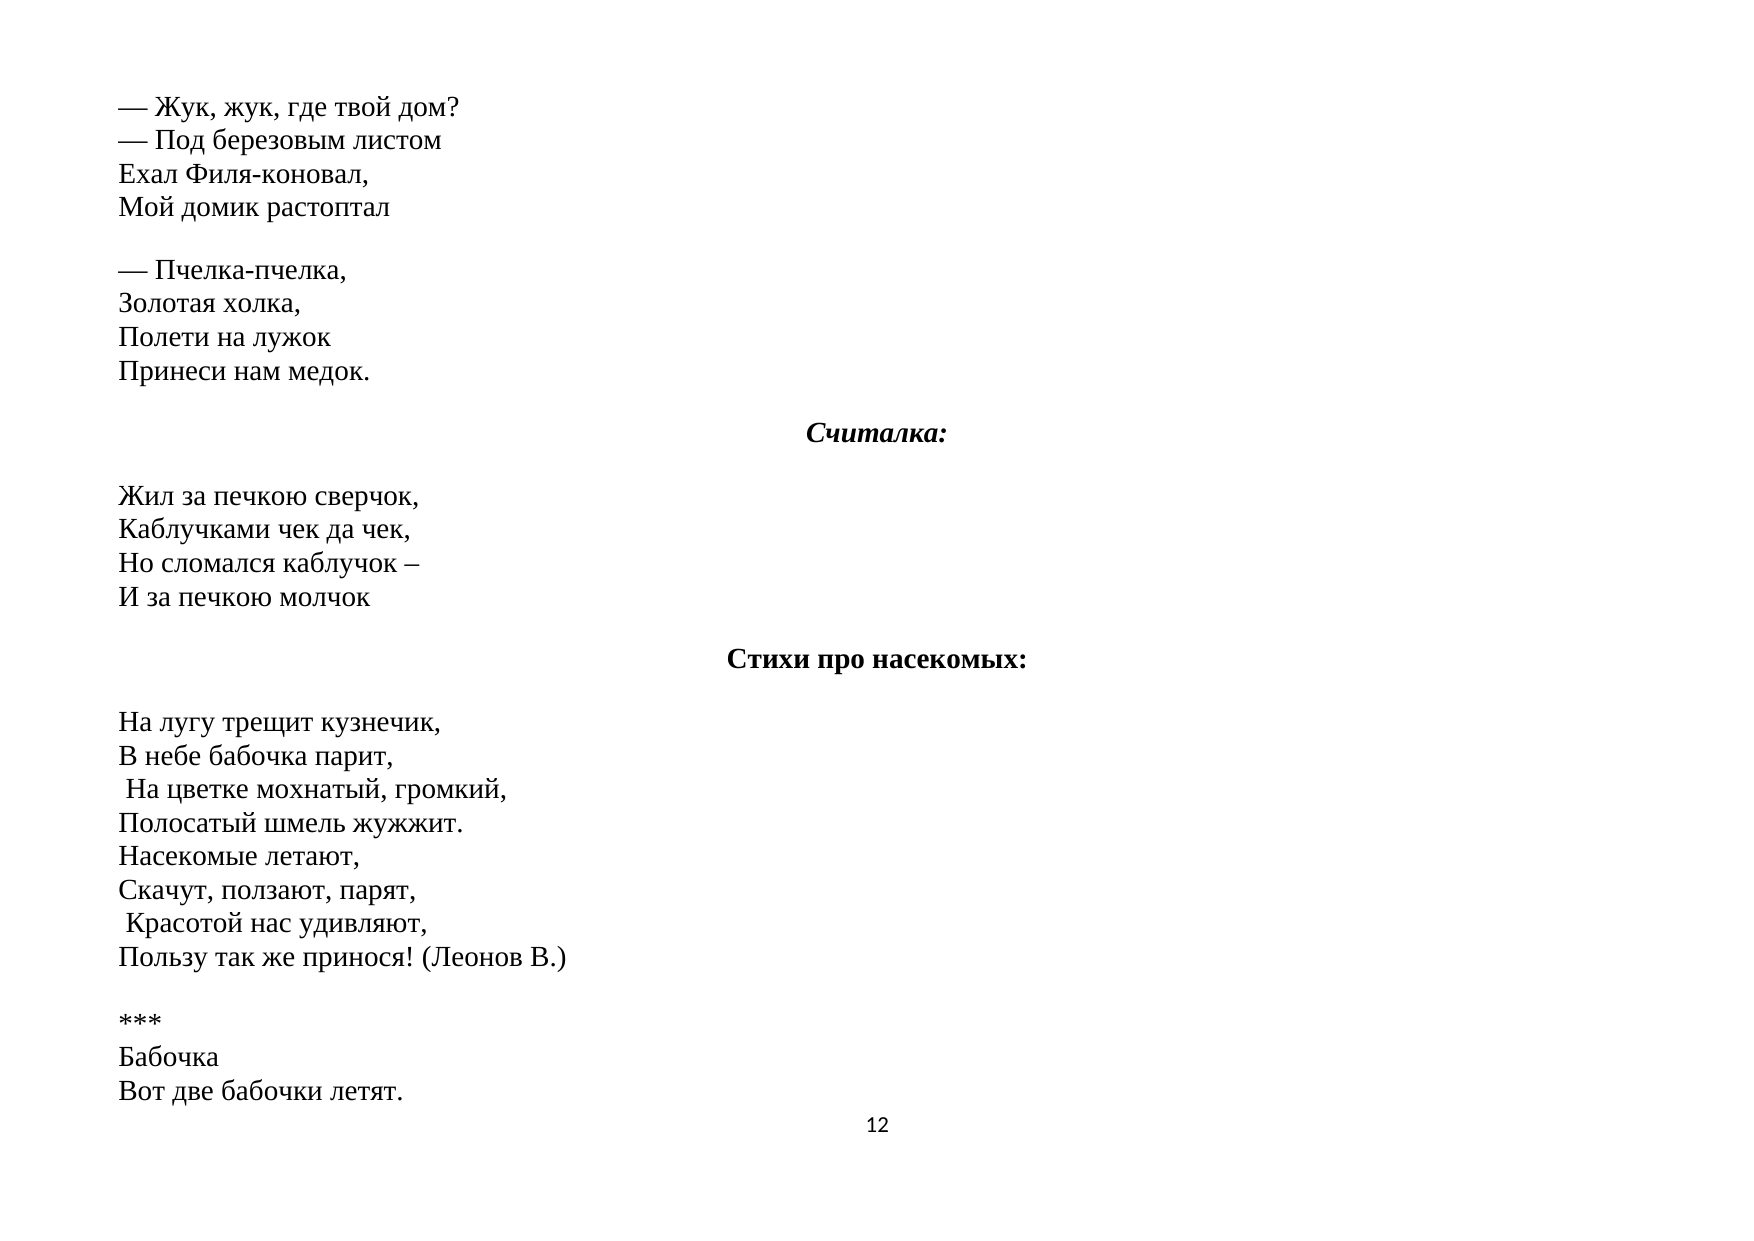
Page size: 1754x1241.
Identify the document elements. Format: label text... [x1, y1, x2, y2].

text На цветке мохнатый, громкий, [118, 771, 1636, 805]
text Полосатый шмель жужжит. [118, 805, 1636, 838]
text Пользу так же принося! (Леонов В.) [118, 939, 1636, 972]
text В небе бабочка парит, [118, 738, 1636, 771]
text Бабочка [118, 1039, 1636, 1073]
text Красотой нас удивляют, [118, 905, 1636, 939]
text Насекомые летают, [118, 838, 1636, 872]
text Скачут, ползают, парят, [118, 872, 1636, 905]
text *** [118, 1006, 1636, 1039]
text Стихи про насекомых: [118, 641, 1636, 675]
text — Пчелка-пчелка, Золотая холка, Полети на лужок Принеси нам медок. [118, 252, 1636, 386]
text Вот две бабочки летят. [118, 1073, 1636, 1107]
text Жил за печкою сверчок, Каблучками чек да чек, Но сломался каблучок – И за печкою молчок [118, 478, 1636, 612]
text Считалка: [118, 415, 1636, 449]
text — Жук, жук, где твой дом? — Под березовым листом Ехал Филя-коновал, Мой домик растоптал [118, 89, 1636, 223]
text На лугу трещит кузнечик, [118, 704, 1636, 738]
